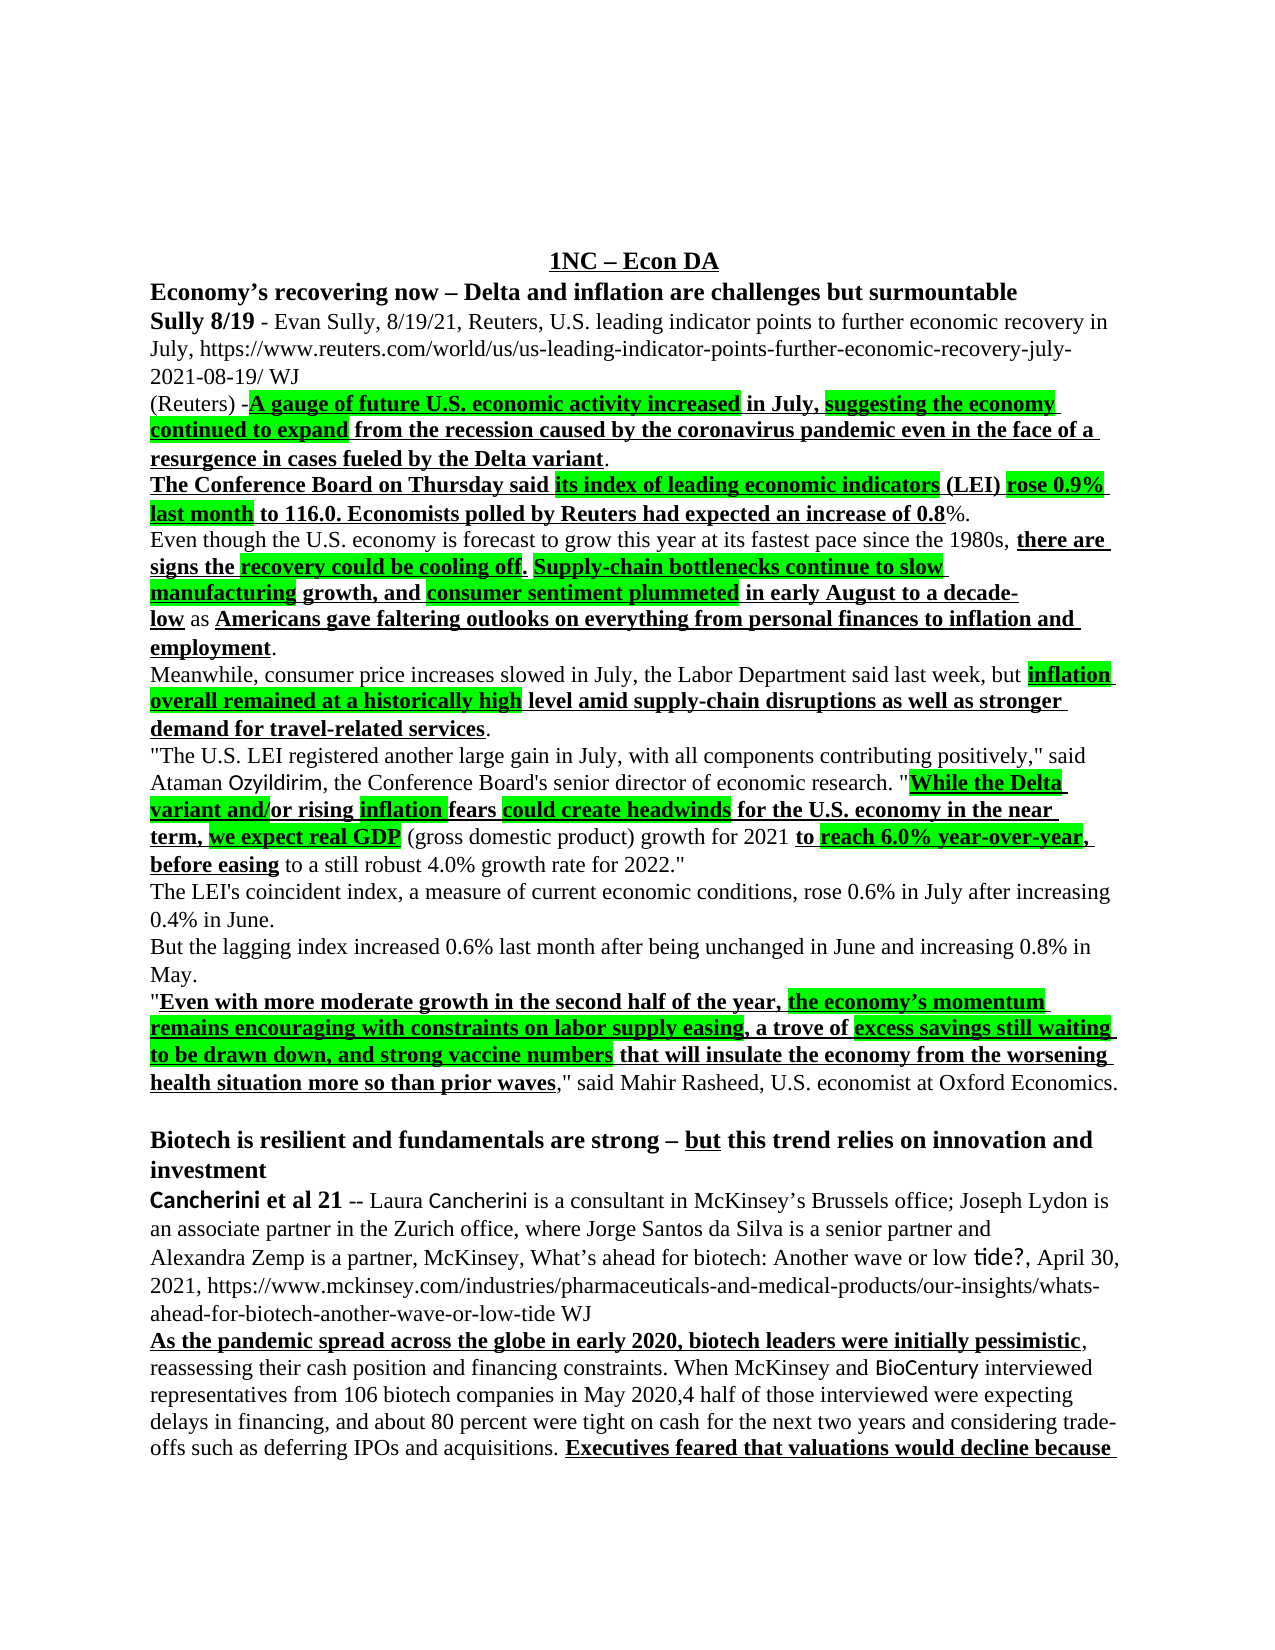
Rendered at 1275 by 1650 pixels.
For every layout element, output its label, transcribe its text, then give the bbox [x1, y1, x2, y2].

text Economy’s recovering now – Delta and inflation are challenges but surmountable [150, 275, 1125, 306]
text The LEI's coincident index, a measure of current economic conditions, rose 0.6% in July after increasing 0.4% in June. [150, 878, 1125, 933]
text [150, 1327, 1125, 1461]
text Meanwhile, consumer price increases slowed in July, the Labor Department said last week, but inflation overall remained at a historically high level amid supply-chain disruptions as well as stronger demand for travel-related services. [150, 661, 1125, 742]
text "Even with more moderate growth in the second half of the year, the economy’s momentum remains encouraging with constraints on labor supply easing, a trove of excess savings still waiting to be drawn down, and strong vaccine numbers that will insulate the economy from the worsening health situation more so than prior waves," said Mahir Rasheed, U.S. economist at Oxford Economics. [150, 988, 1125, 1096]
text (Reuters) -A gauge of future U.S. economic activity increased in July, suggesting the economy continued to expand from the recession caused by the coronavirus pandemic even in the face of a resurgence in cases fueled by the Delta variant. [150, 390, 1125, 471]
text Even though the U.S. economy is forecast to grow this year at its fastest pace since the 1980s, there are signs the recovery could be cooling off. Supply-chain bottlenecks continue to slow manufacturing growth, and consumer sentiment plummeted in early August to a decade-low as Americans gave faltering outlooks on everything from personal finances to inflation and employment. [150, 526, 1125, 661]
text Sully 8/19 - Evan Sully, 8/19/21, Reuters, U.S. leading indicator points to further economic recovery in July, https://www.reuters.com/world/us/us-leading-indicator-points-further-economic-recovery-july-2021-08-19/ WJ [150, 306, 1125, 390]
text The Conference Board on Thursday said its index of leading economic indicators (LEI) rose 0.9% last month to 116.0. Economists polled by Reuters had expected an increase of 0.8%. [150, 471, 1125, 526]
text 1NC – Econ DA [150, 244, 1125, 275]
text "The U.S. LEI registered another large gain in July, with all components contributing positively," said Ataman Ozyildirim, the Conference Board's senior director of economic research. "While the Delta variant and/or rising inflation fears could create headwinds for the U.S. economy in the near term, we expect real GDP (gross domestic product) growth for 2021 to reach 6.0% year-over-year, before easing to a still robust 4.0% growth rate for 2022." [150, 742, 1125, 878]
text Cancherini et al 21 -- Laura Cancherini is a consultant in McKinsey’s Brussels office; Joseph Lydon is an associate partner in the Zurich office, where Jorge Santos da Silva is a senior partner and Alexandra Zemp is a partner, McKinsey, What’s ahead for biotech: Another wave or low tide?, April 30, 2021, https://www.mckinsey.com/industries/pharmaceuticals-and-medical-products/our-insights/whats-ahead-for-biotech-another-wave-or-low-tide WJ [150, 1184, 1125, 1327]
text Biotech is resilient and fundamentals are strong – but this trend relies on innovation and investment [150, 1125, 1125, 1184]
text But the lagging index increased 0.6% last month after being unchanged in June and increasing 0.8% in May. [150, 933, 1125, 988]
